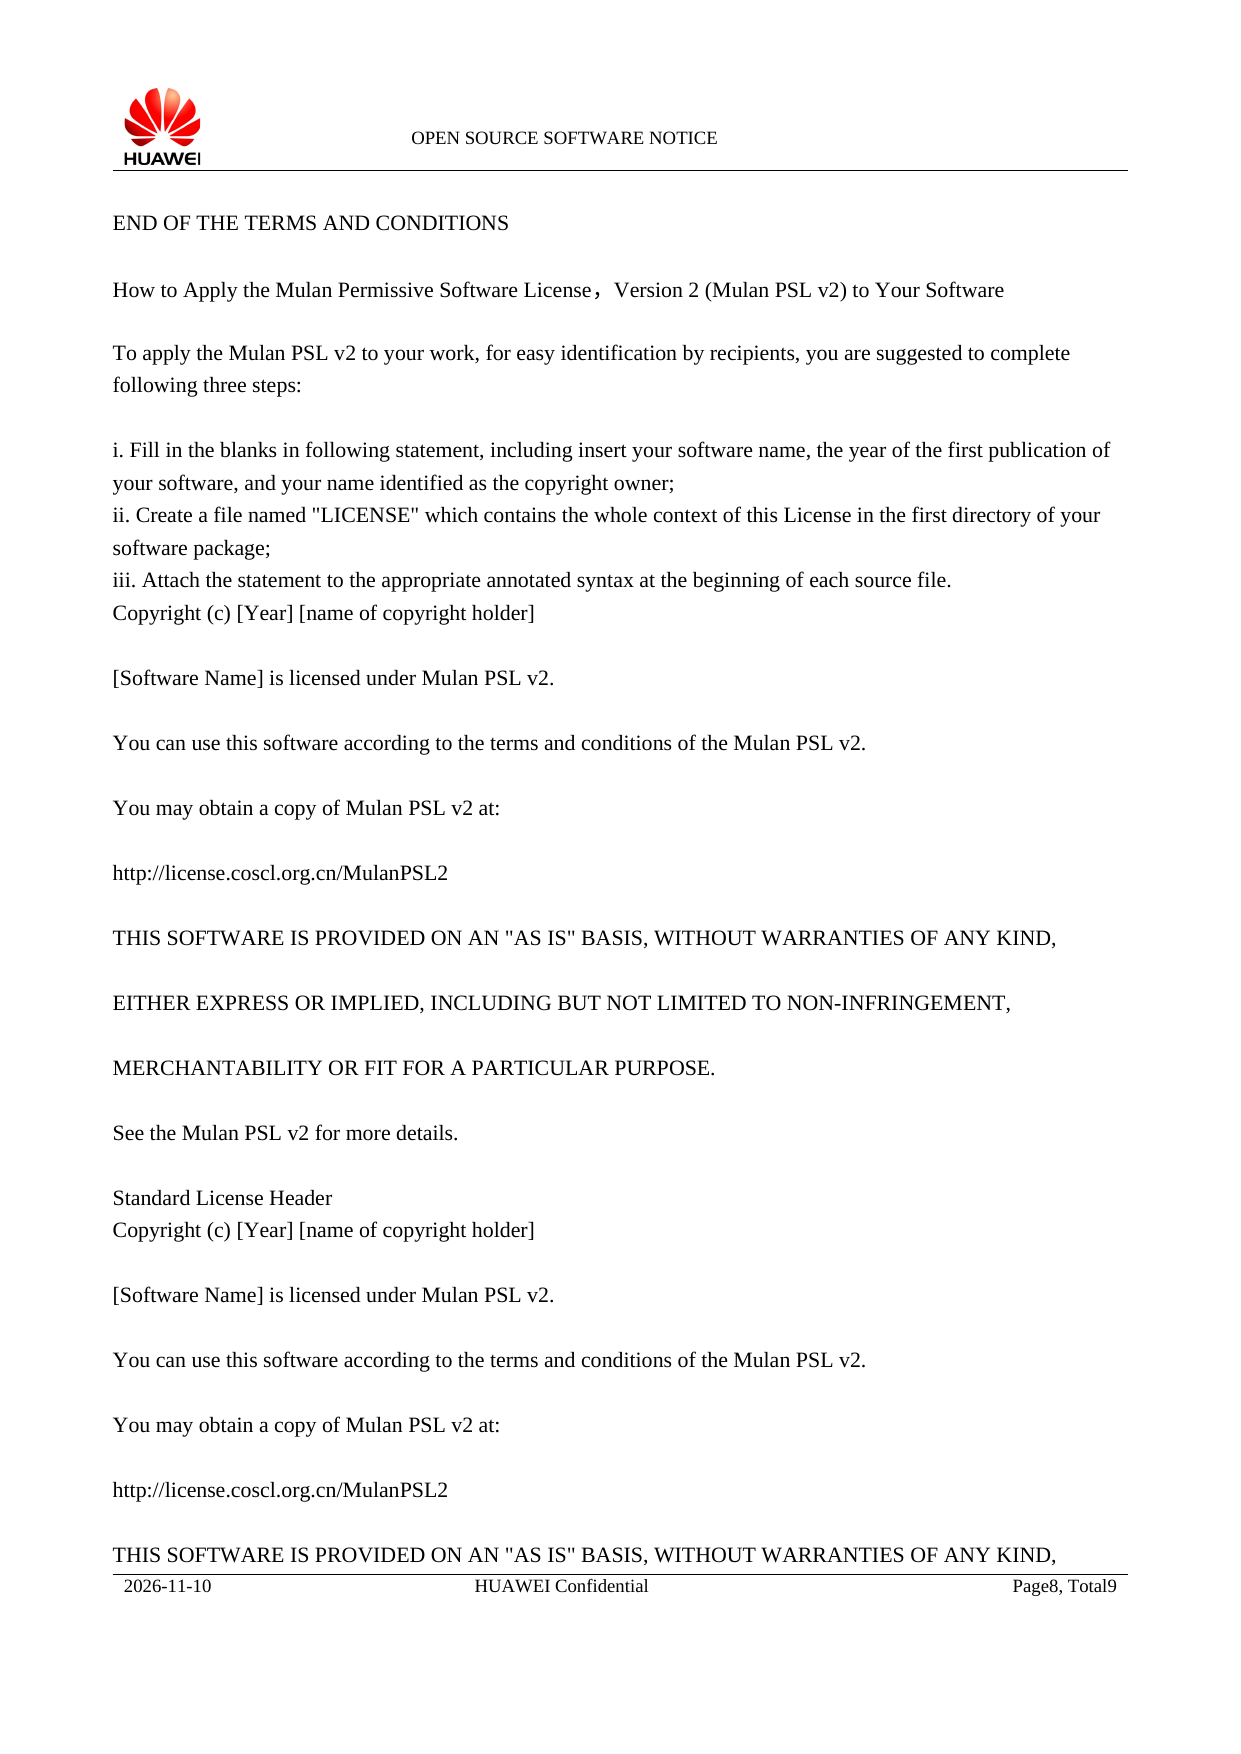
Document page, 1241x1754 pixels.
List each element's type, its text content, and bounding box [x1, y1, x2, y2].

text iii. Attach the statement to the appropriate annotated syntax at the beginning of each source file. [112, 564, 1128, 596]
text MERCHANTABILITY OR FIT FOR A PARTICULAR PURPOSE. [112, 1051, 1128, 1084]
text Copyright (c) [Year] [name of copyright holder] [112, 1214, 1128, 1246]
text Standard License Header [112, 1181, 1128, 1214]
text [Software Name] is licensed under Mulan PSL v2. [112, 1279, 1128, 1311]
text See the Mulan PSL v2 for more details. [112, 1116, 1128, 1149]
picture [124, 88, 201, 165]
text Copyright (c) [Year] [name of copyright holder] [112, 596, 1128, 629]
text You can use this software according to the terms and conditions of the Mulan PSL v2. [112, 726, 1128, 759]
text ii. Create a file named "LICENSE" which contains the whole context of this License in the first directory of your software package; [112, 499, 1128, 564]
text You may obtain a copy of Mulan PSL v2 at: [112, 791, 1128, 824]
text i. Fill in the blanks in following statement, including insert your software name, the year of the first publication of your software, and your name identified as the copyright owner; [112, 434, 1128, 499]
text THIS SOFTWARE IS PROVIDED ON AN "AS IS" BASIS, WITHOUT WARRANTIES OF ANY KIND, [112, 921, 1128, 954]
text How to Apply the Mulan Permissive Software License，Version 2 (Mulan PSL v2) to Your Software [112, 271, 1128, 304]
text http://license.coscl.org.cn/MulanPSL2 [112, 1474, 1128, 1506]
text [Software Name] is licensed under Mulan PSL v2. [112, 661, 1128, 694]
text EITHER EXPRESS OR IMPLIED, INCLUDING BUT NOT LIMITED TO NON-INFRINGEMENT, [112, 986, 1128, 1019]
text THIS SOFTWARE IS PROVIDED ON AN "AS IS" BASIS, WITHOUT WARRANTIES OF ANY KIND, [112, 1539, 1128, 1571]
text You may obtain a copy of Mulan PSL v2 at: [112, 1409, 1128, 1441]
text To apply the Mulan PSL v2 to your work, for easy identification by recipients, you are suggested to complete following three steps: [112, 336, 1128, 401]
text You can use this software according to the terms and conditions of the Mulan PSL v2. [112, 1344, 1128, 1376]
text END OF THE TERMS AND CONDITIONS [112, 206, 1128, 239]
text http://license.coscl.org.cn/MulanPSL2 [112, 856, 1128, 889]
